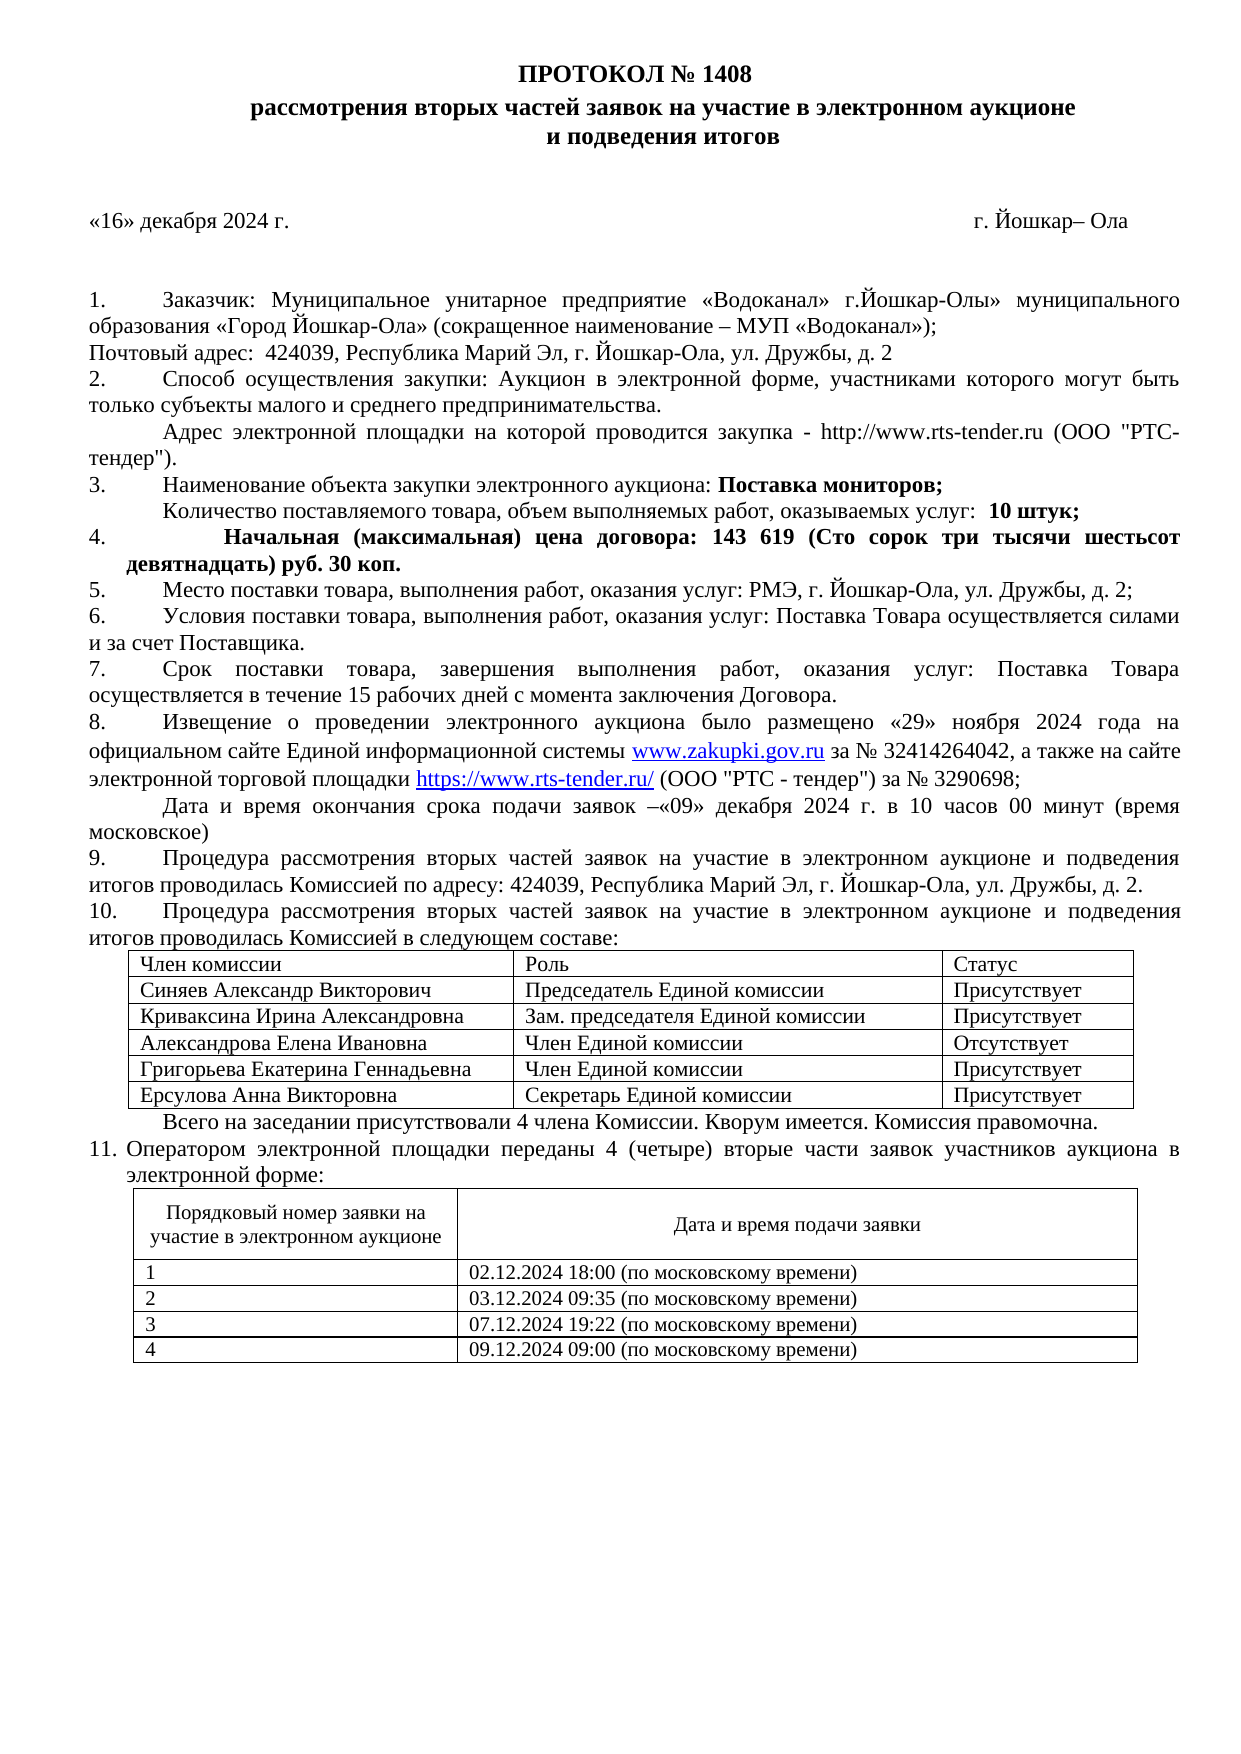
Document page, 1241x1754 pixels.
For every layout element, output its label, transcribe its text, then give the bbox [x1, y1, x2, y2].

table_cell 03.12.2024 09:35 (по московскому времени) [458, 1286, 1137, 1311]
text и подведения итогов [89, 121, 1181, 149]
table_header Член комиссии [129, 951, 513, 976]
table_cell Член Единой комиссии [514, 1056, 942, 1081]
text Количество поставляемого товара, объем выполняемых работ, оказываемых услуг: 10 штук; [89, 497, 1181, 523]
text Всего на заседании присутствовали 4 члена Комиссии. Кворум имеется. Комиссия правомочна. [89, 1108, 1181, 1135]
table_cell Член Единой комиссии [514, 1030, 942, 1055]
table_cell 07.12.2024 19:22 (по московскому времени) [458, 1312, 1137, 1336]
table_cell Присутствует [943, 1004, 1133, 1029]
list Наименование объекта закупки электронного аукциона: Поставка мониторов; [89, 471, 1181, 497]
table_cell Григорьева Екатерина Геннадьевна [129, 1056, 513, 1081]
list Процедура рассмотрения вторых частей заявок на участие в электронном аукционе и подведения итогов проводилась Комиссией по адресу: 424039, Республика Марий Эл, г. Йошкар-Ола, ул. Дружбы, д. 2. [89, 844, 1181, 897]
table_cell Присутствует [943, 1056, 1133, 1081]
list Извещение о проведении электронного аукциона было размещено «29» ноября 2024 года на официальном сайте Единой информационной системы www.zakupki.gov.ru за № 32414264042, а также на сайте электронной торговой площадки https://www.rts-tender.ru/ (ООО "РТС - тендер") за № 3290698; [89, 708, 1181, 792]
text рассмотрения вторых частей заявок на участие в электронном аукционе [89, 92, 1181, 121]
table_cell 1 [134, 1260, 457, 1285]
table_cell Присутствует [943, 977, 1133, 1002]
list Срок поставки товара, завершения выполнения работ, оказания услуг: Поставка Товара осуществляется в течение 15 рабочих дней с момента заключения Договора. [89, 655, 1181, 708]
table_cell Ерсулова Анна Викторовна [129, 1082, 513, 1107]
table_cell 4 [134, 1338, 457, 1362]
list Место поставки товара, выполнения работ, оказания услуг: РМЭ, г. Йошкар-Ола, ул. Дружбы, д. 2; [89, 576, 1181, 602]
table_header Роль [514, 951, 942, 976]
text ПРОТОКОЛ № 1408 [89, 59, 1181, 88]
table_cell Зам. председателя Единой комиссии [514, 1004, 942, 1029]
table_header Порядковый номер заявки на участие в электронном аукционе [134, 1189, 457, 1259]
list Условия поставки товара, выполнения работ, оказания услуг: Поставка Товара осуществляется силами и за счет Поставщика. [89, 602, 1181, 655]
text Адрес электронной площадки на которой проводится закупка - http://www.rts-tender.ru (ООО "РТС-тендер"). [89, 418, 1181, 471]
table_cell Отсутствует [943, 1030, 1133, 1055]
text «16» декабря 2024 г. г. Йошкар– Ола [89, 207, 1181, 233]
table_cell Синяев Александр Викторович [129, 977, 513, 1002]
list Начальная (максимальная) цена договора: 143 619 (Сто сорок три тысячи шестьсот девятнадцать) руб. 30 коп. [89, 523, 1181, 576]
table_cell 3 [134, 1312, 457, 1336]
list Оператором электронной площадки переданы 4 (четыре) вторые части заявок участников аукциона в электронной форме: [89, 1135, 1181, 1187]
table_cell Присутствует [943, 1082, 1133, 1107]
table_header Статус [943, 951, 1133, 976]
list Процедура рассмотрения вторых частей заявок на участие в электронном аукционе и подведения итогов проводилась Комиссией в следующем составе: [89, 897, 1181, 950]
table_cell Председатель Единой комиссии [514, 977, 942, 1002]
table_cell Секретарь Единой комиссии [514, 1082, 942, 1107]
table_cell Александрова Елена Ивановна [129, 1030, 513, 1055]
table_cell 02.12.2024 18:00 (по московскому времени) [458, 1260, 1137, 1285]
list Дата и время окончания срока подачи заявок –«09» декабря 2024 г. в 10 часов 00 минут (время московское) [89, 792, 1181, 844]
list Способ осуществления закупки: Аукцион в электронной форме, участниками которого могут быть только субъекты малого и среднего предпринимательства. [89, 365, 1181, 418]
list Заказчик: Муниципальное унитарное предприятие «Водоканал» г.Йошкар-Олы» муниципального образования «Город Йошкар-Ола» (сокращенное наименование – МУП «Водоканал»); [89, 286, 1181, 339]
table_cell 09.12.2024 09:00 (по московскому времени) [458, 1338, 1137, 1362]
table_cell Криваксина Ирина Александровна [129, 1004, 513, 1029]
text Почтовый адрес: 424039, Республика Марий Эл, г. Йошкар-Ола, ул. Дружбы, д. 2 [89, 339, 1181, 365]
table_header Дата и время подачи заявки [458, 1189, 1137, 1259]
table_cell 2 [134, 1286, 457, 1311]
